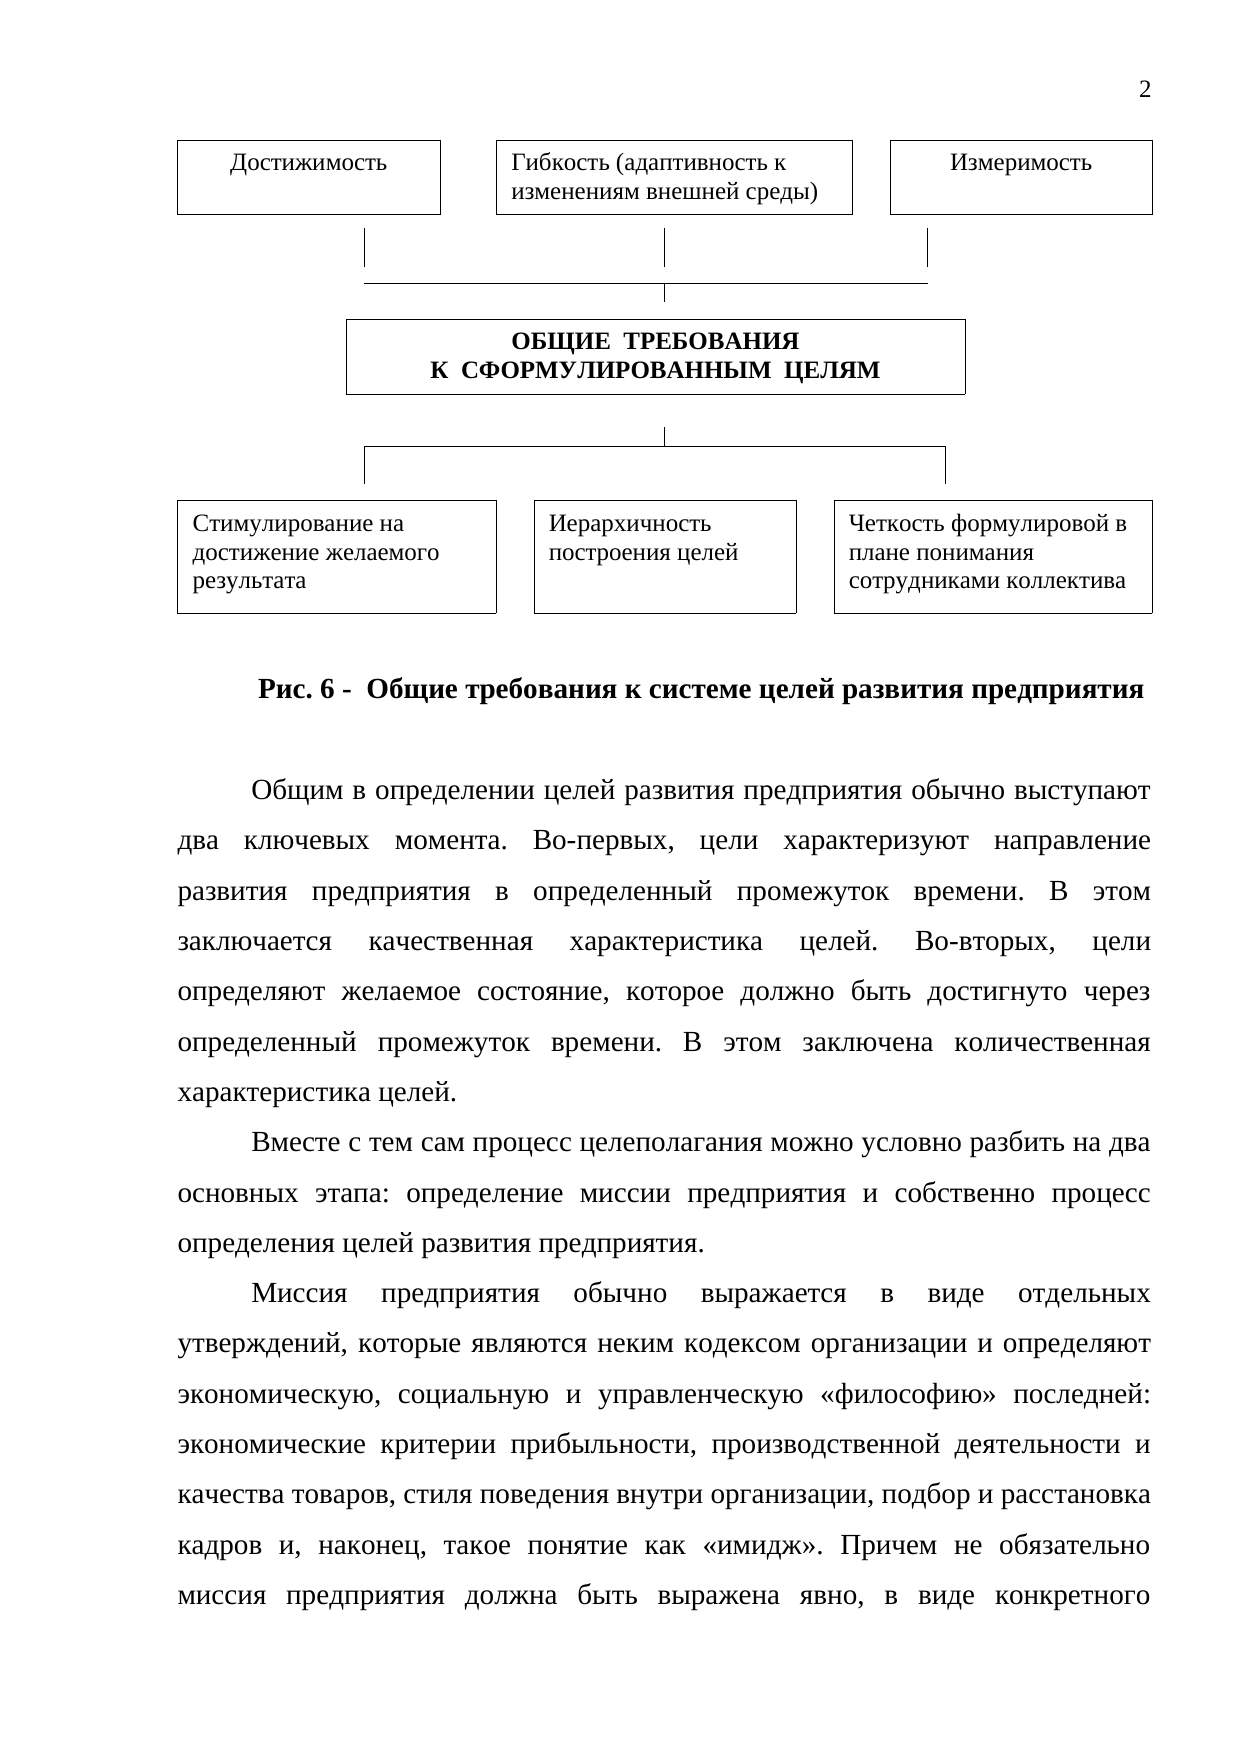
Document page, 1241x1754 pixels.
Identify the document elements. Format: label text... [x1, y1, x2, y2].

text Вместе с тем сам процесс целеполагания можно условно разбить на два основных этапа: определение миссии предприятия и собственно процесс определения целей развития предприятия. [177, 1124, 1152, 1258]
text Рис. 6 - Общие требования к системе целей развития предприятия [177, 672, 1152, 705]
text Общим в определении целей развития предприятия обычно выступают два ключевых момента. Во-первых, цели характеризуют направление развития предприятия в определенный промежуток времени. В этом заключается качественная характеристика целей. Во-вторых, цели определяют желаемое состояние, которое должно быть достигнуто через определенный промежуток времени. В этом заключена количественная характеристика целей. [177, 772, 1152, 1108]
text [177, 1275, 1152, 1611]
